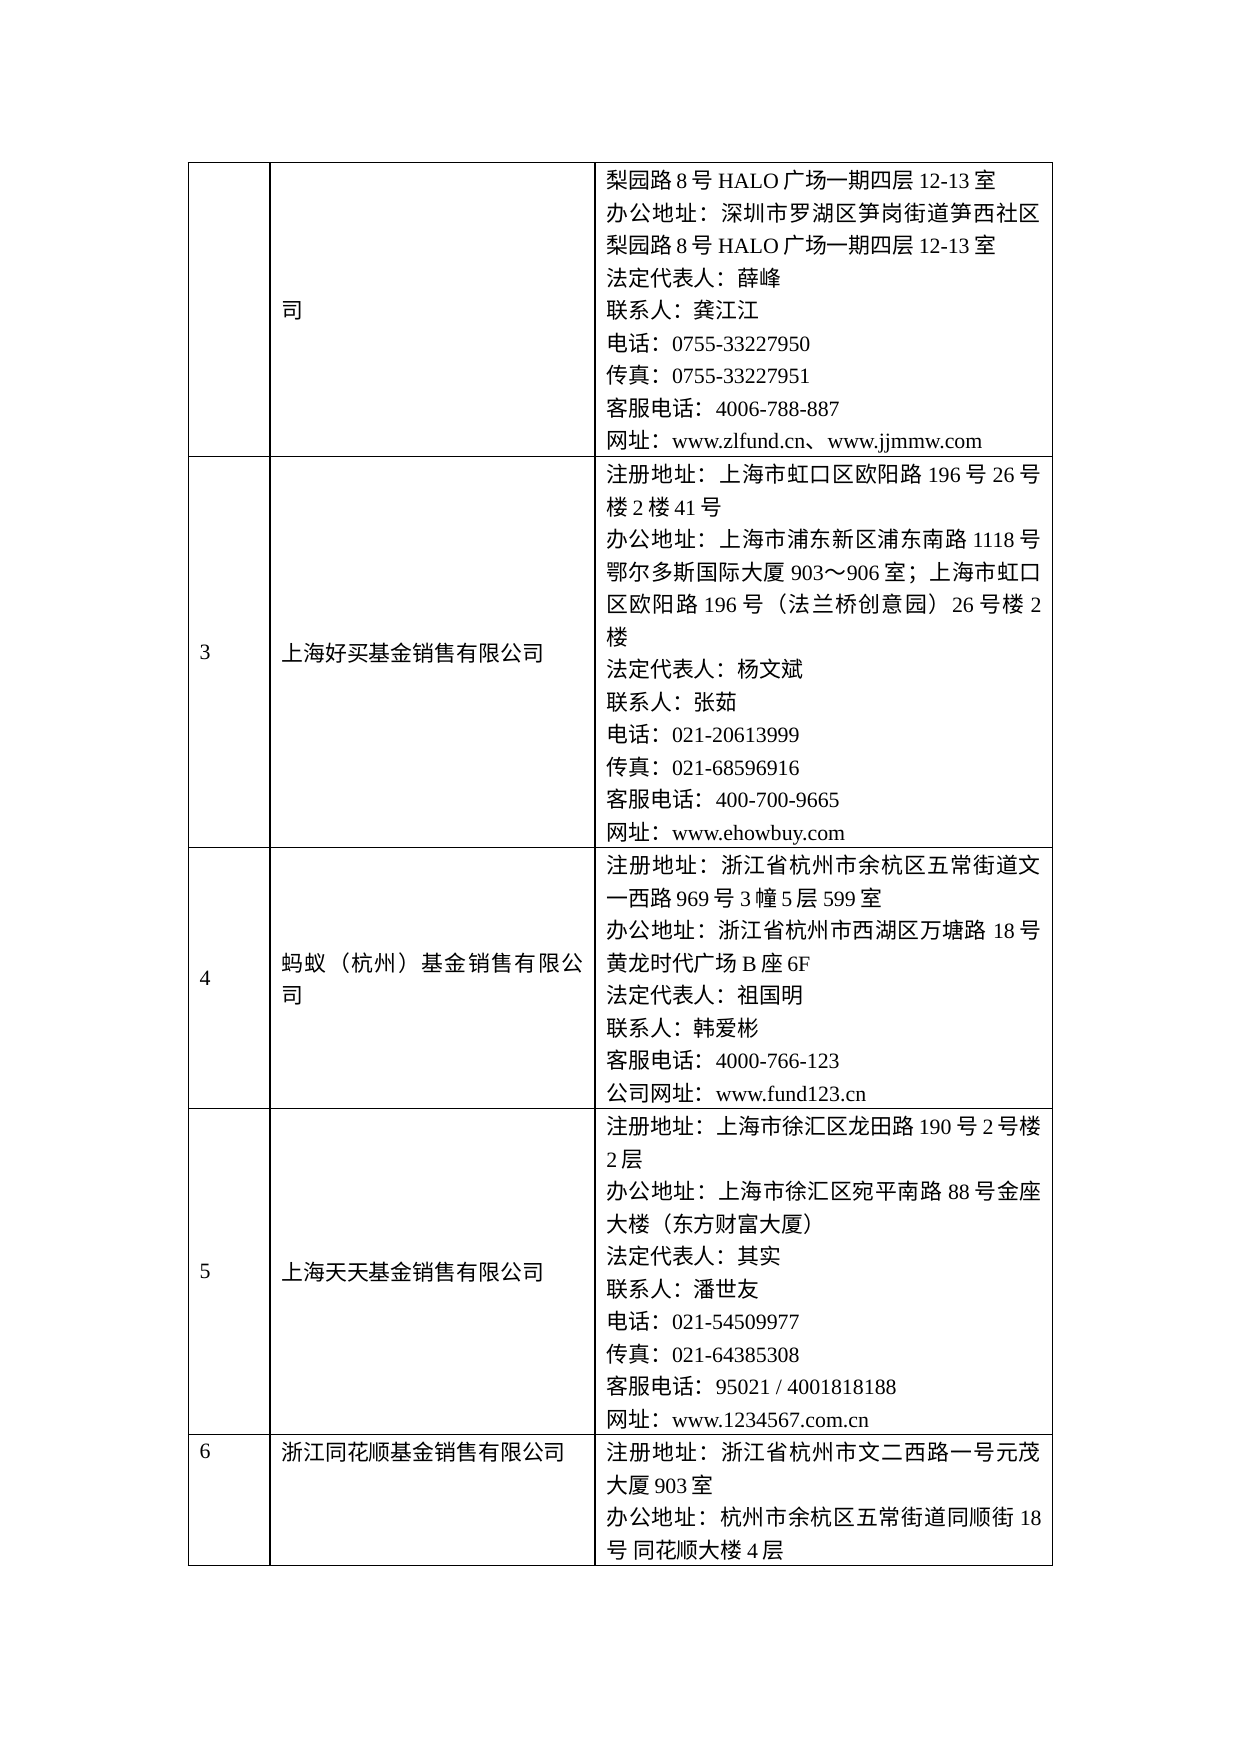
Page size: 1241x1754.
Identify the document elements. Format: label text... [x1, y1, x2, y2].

table_cell 4 [189, 848, 269, 1108]
table_cell 蚂蚁（杭州）基金销售有限公司 [271, 848, 594, 1108]
table_cell 注册地址：浙江省杭州市余杭区五常街道文一西路969号3幢5层599室 办公地址：浙江省杭州市西湖区万塘路18号黄龙时代广场B座6F 法定代表人：祖国明 联系人：韩爱彬 客服电话：4000-766-123 公司网址：www.fund123.cn [596, 848, 1052, 1108]
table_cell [596, 1435, 1052, 1565]
table_cell 上海天天基金销售有限公司 [271, 1109, 594, 1434]
table_cell 注册地址：上海市虹口区欧阳路196号26号楼2楼41号 办公地址：上海市浦东新区浦东南路1118号鄂尔多斯国际大厦903～906室；上海市虹口区欧阳路196号（法兰桥创意园）26号楼2楼 法定代表人：杨文斌 联系人：张茹 电话：021-20613999 传真：021-68596916 客服电话：400-700-9665 网址：www.ehowbuy.com [596, 457, 1052, 847]
table_cell 6 [189, 1435, 269, 1565]
table_cell 浙江同花顺基金销售有限公司 [271, 1435, 594, 1565]
table_cell 深圳众禄基金销售股份有限公司 [271, 163, 594, 456]
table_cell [596, 163, 1052, 456]
table_cell 3 [189, 457, 269, 847]
table_cell 5 [189, 1109, 269, 1434]
table_cell 上海好买基金销售有限公司 [271, 457, 594, 847]
table_cell 2 [189, 163, 269, 456]
table_cell 注册地址：上海市徐汇区龙田路190号2号楼2层 办公地址：上海市徐汇区宛平南路88号金座大楼（东方财富大厦） 法定代表人：其实 联系人：潘世友 电话：021-54509977 传真：021-64385308 客服电话：95021 / 4001818188 网址：www.1234567.com.cn [596, 1109, 1052, 1434]
